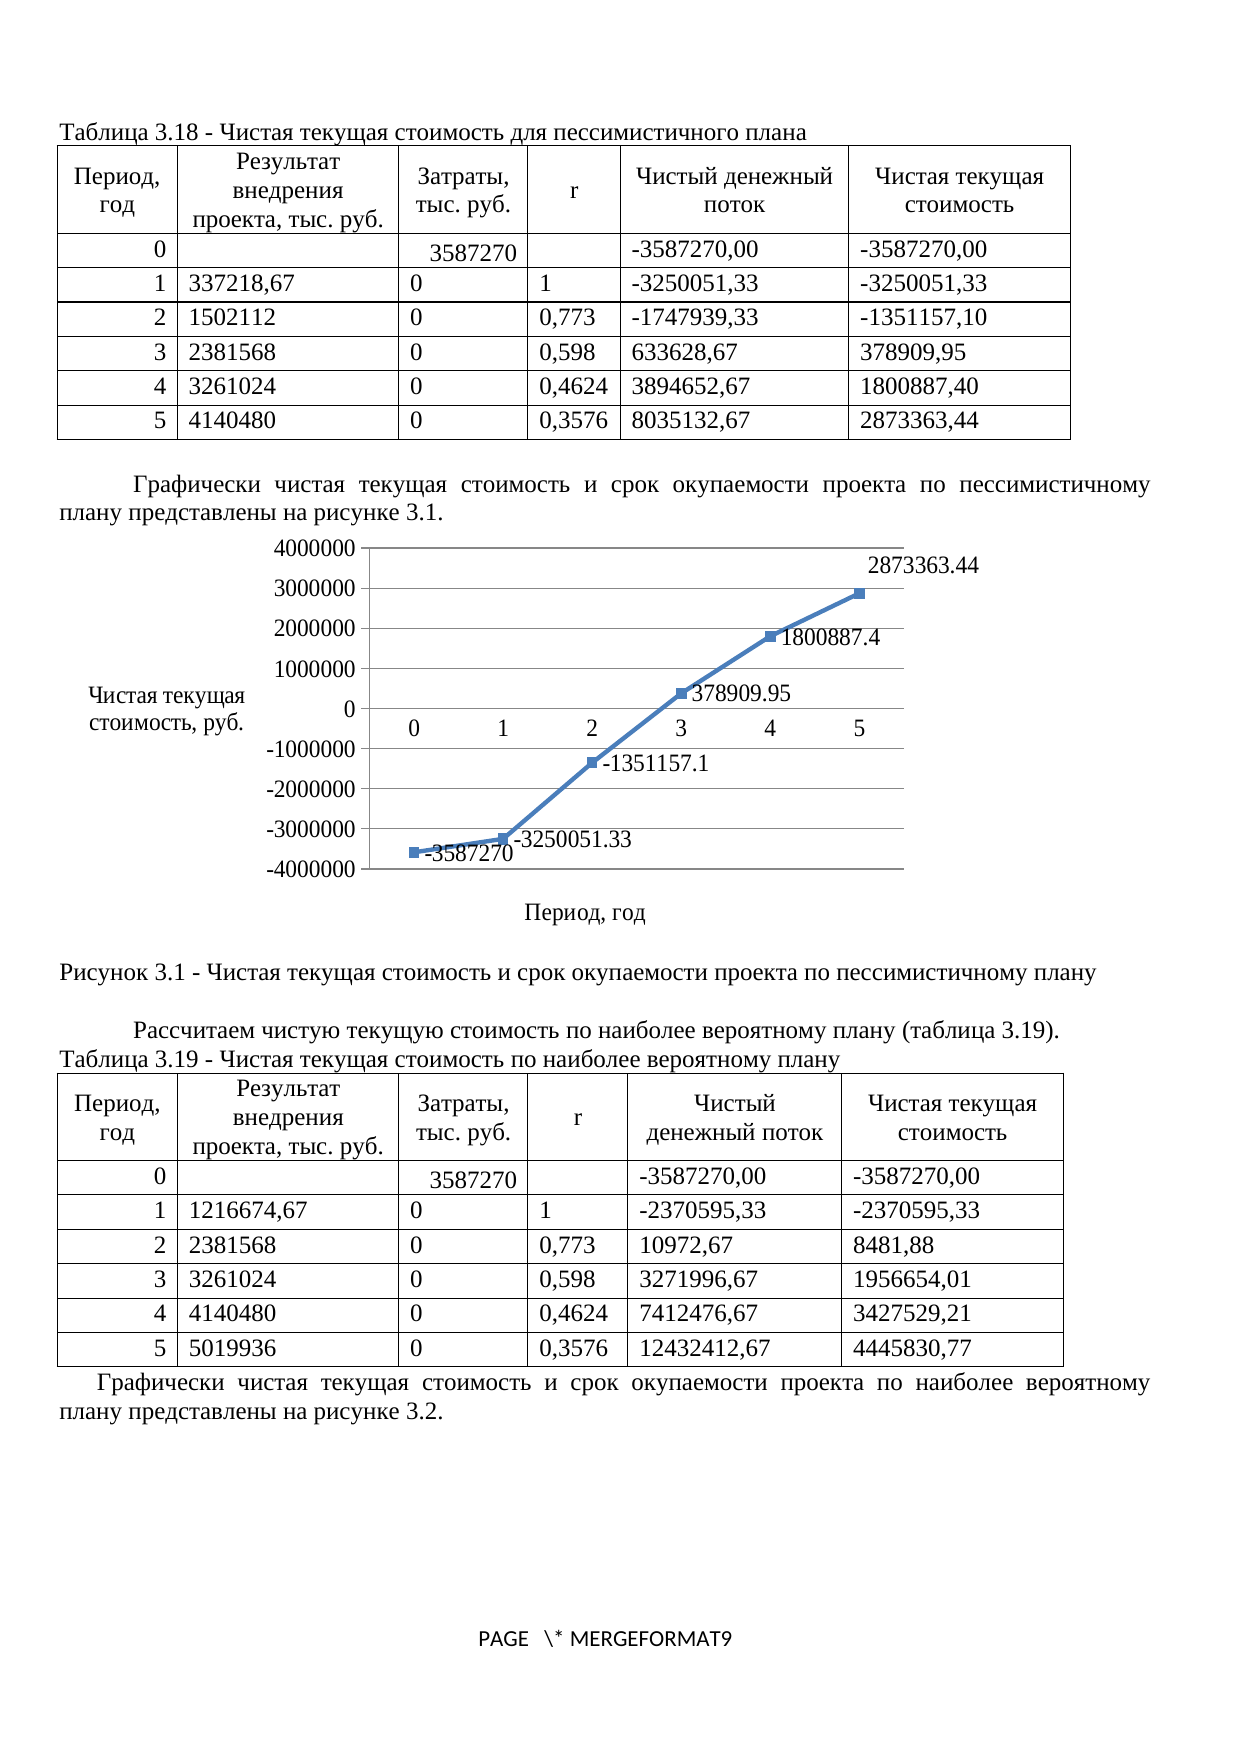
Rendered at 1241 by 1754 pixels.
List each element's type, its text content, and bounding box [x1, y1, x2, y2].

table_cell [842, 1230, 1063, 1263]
text Рассчитаем чистую текущую стоимость по наиболее вероятному плану (таблица 3.19). [59, 1015, 1152, 1044]
text Графически чистая текущая стоимость и срок окупаемости проекта по наиболее вероятному плану представлены на рисунке 3.2. [59, 1367, 1152, 1425]
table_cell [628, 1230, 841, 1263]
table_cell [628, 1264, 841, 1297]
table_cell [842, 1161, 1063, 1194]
text Таблица 3.18 - Чистая текущая стоимость для пессимистичного плана [59, 117, 1152, 145]
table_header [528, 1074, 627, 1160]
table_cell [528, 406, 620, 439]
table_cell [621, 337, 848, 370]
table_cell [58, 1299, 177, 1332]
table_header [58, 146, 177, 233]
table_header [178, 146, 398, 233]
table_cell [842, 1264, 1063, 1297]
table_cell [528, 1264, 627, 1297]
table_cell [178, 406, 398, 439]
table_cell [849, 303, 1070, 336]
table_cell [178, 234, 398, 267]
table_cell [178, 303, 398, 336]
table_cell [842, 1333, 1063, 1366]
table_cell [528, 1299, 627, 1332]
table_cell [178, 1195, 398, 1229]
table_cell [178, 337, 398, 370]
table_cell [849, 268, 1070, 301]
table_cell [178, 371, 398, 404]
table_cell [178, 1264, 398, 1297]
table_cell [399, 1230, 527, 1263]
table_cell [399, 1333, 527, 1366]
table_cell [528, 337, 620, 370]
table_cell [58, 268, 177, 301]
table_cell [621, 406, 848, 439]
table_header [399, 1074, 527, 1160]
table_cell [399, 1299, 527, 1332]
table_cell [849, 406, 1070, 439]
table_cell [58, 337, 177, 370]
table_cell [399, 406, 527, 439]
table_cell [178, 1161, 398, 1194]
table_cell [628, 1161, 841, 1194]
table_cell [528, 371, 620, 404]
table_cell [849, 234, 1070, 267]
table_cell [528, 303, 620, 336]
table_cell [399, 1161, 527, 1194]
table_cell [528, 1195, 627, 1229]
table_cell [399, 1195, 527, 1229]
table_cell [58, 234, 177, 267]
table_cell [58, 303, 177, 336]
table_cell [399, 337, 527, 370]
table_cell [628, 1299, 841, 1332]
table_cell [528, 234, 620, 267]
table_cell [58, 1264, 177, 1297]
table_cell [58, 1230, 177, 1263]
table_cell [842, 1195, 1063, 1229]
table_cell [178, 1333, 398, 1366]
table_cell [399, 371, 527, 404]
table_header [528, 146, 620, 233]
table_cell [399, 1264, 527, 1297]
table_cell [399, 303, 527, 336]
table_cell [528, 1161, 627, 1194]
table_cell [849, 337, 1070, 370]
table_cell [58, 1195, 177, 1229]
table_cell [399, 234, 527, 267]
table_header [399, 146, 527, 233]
text Графически чистая текущая стоимость и срок окупаемости проекта по пессимистичному плану представлены на рисунке 3.1. [59, 469, 1152, 526]
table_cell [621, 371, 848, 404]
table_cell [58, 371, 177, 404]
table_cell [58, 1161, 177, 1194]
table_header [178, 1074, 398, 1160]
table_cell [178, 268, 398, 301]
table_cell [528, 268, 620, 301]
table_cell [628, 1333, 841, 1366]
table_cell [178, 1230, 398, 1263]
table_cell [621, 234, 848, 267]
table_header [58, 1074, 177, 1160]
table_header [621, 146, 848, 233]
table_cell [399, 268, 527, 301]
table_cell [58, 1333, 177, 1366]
text Таблица 3.19 - Чистая текущая стоимость по наиболее вероятному плану [59, 1044, 1152, 1072]
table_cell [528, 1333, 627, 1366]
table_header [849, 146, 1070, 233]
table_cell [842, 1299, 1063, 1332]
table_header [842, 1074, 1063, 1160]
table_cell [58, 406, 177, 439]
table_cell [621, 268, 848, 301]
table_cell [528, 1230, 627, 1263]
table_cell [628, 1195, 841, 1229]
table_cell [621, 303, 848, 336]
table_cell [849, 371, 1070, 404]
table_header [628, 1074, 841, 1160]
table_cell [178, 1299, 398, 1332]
text Рисунок 3.1 - Чистая текущая стоимость и срок окупаемости проекта по пессимистичному плану [59, 957, 1152, 986]
